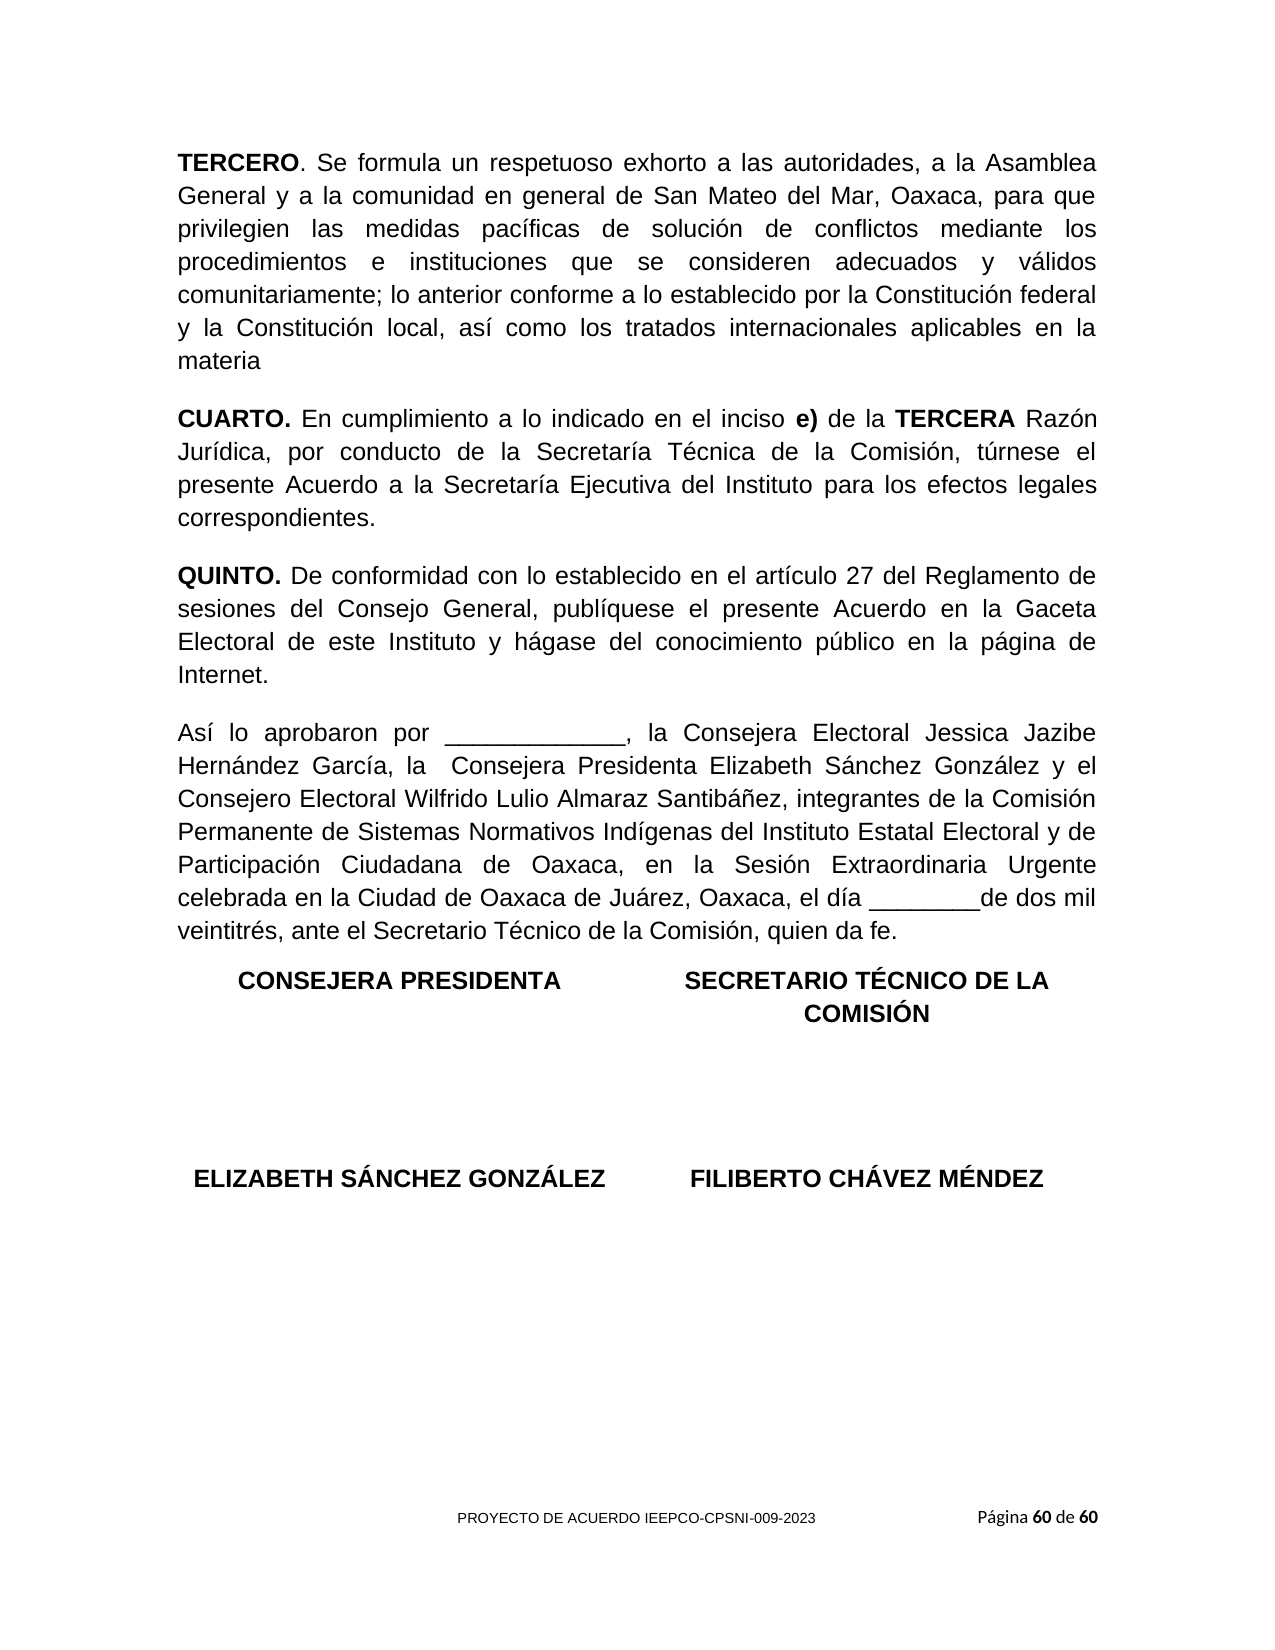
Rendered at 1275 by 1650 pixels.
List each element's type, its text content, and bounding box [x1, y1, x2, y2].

text CUARTO. En cumplimiento a lo indicado en el inciso e) de la TERCERA Razón Jurídica, por conducto de la Secretaría Técnica de la Comisión, túrnese el presente Acuerdo a la Secretaría Ejecutiva del Instituto para los efectos legales correspondientes. [177, 404, 1098, 532]
text QUINTO. De conformidad con lo establecido en el artículo 27 del Reglamento de sesiones del Consejo General, publíquese el presente Acuerdo en la Gaceta Electoral de este Instituto y hágase del conocimiento público en la página de Internet. [177, 561, 1098, 689]
text TERCERO. Se formula un respetuoso exhorto a las autoridades, a la Asamblea General y a la comunidad en general de San Mateo del Mar, Oaxaca, para que privilegien las medidas pacíficas de solución de conflictos mediante los procedimientos e instituciones que se consideren adecuados y válidos comunitariamente; lo anterior conforme a lo establecido por la Constitución federal y la Constitución local, así como los tratados internacionales aplicables en la materia [177, 148, 1098, 374]
table_header SECRETARIO TÉCNICO DE LA COMISIÓN FILIBERTO CHÁVEZ MÉNDEZ [637, 966, 1097, 1196]
table_header CONSEJERA PRESIDENTA ELIZABETH SÁNCHEZ GONZÁLEZ [162, 966, 637, 1196]
text Así lo aprobaron por _____________, la Consejera Electoral Jessica Jazibe Hernández García, la Consejera Presidenta Elizabeth Sánchez González y el Consejero Electoral Wilfrido Lulio Almaraz Santibáñez, integrantes de la Comisión Permanente de Sistemas Normativos Indígenas del Instituto Estatal Electoral y de Participación Ciudadana de Oaxaca, en la Sesión Extraordinaria Urgente celebrada en la Ciudad de Oaxaca de Juárez, Oaxaca, el día ________de dos mil veintitrés, ante el Secretario Técnico de la Comisión, quien da fe. [177, 718, 1098, 945]
